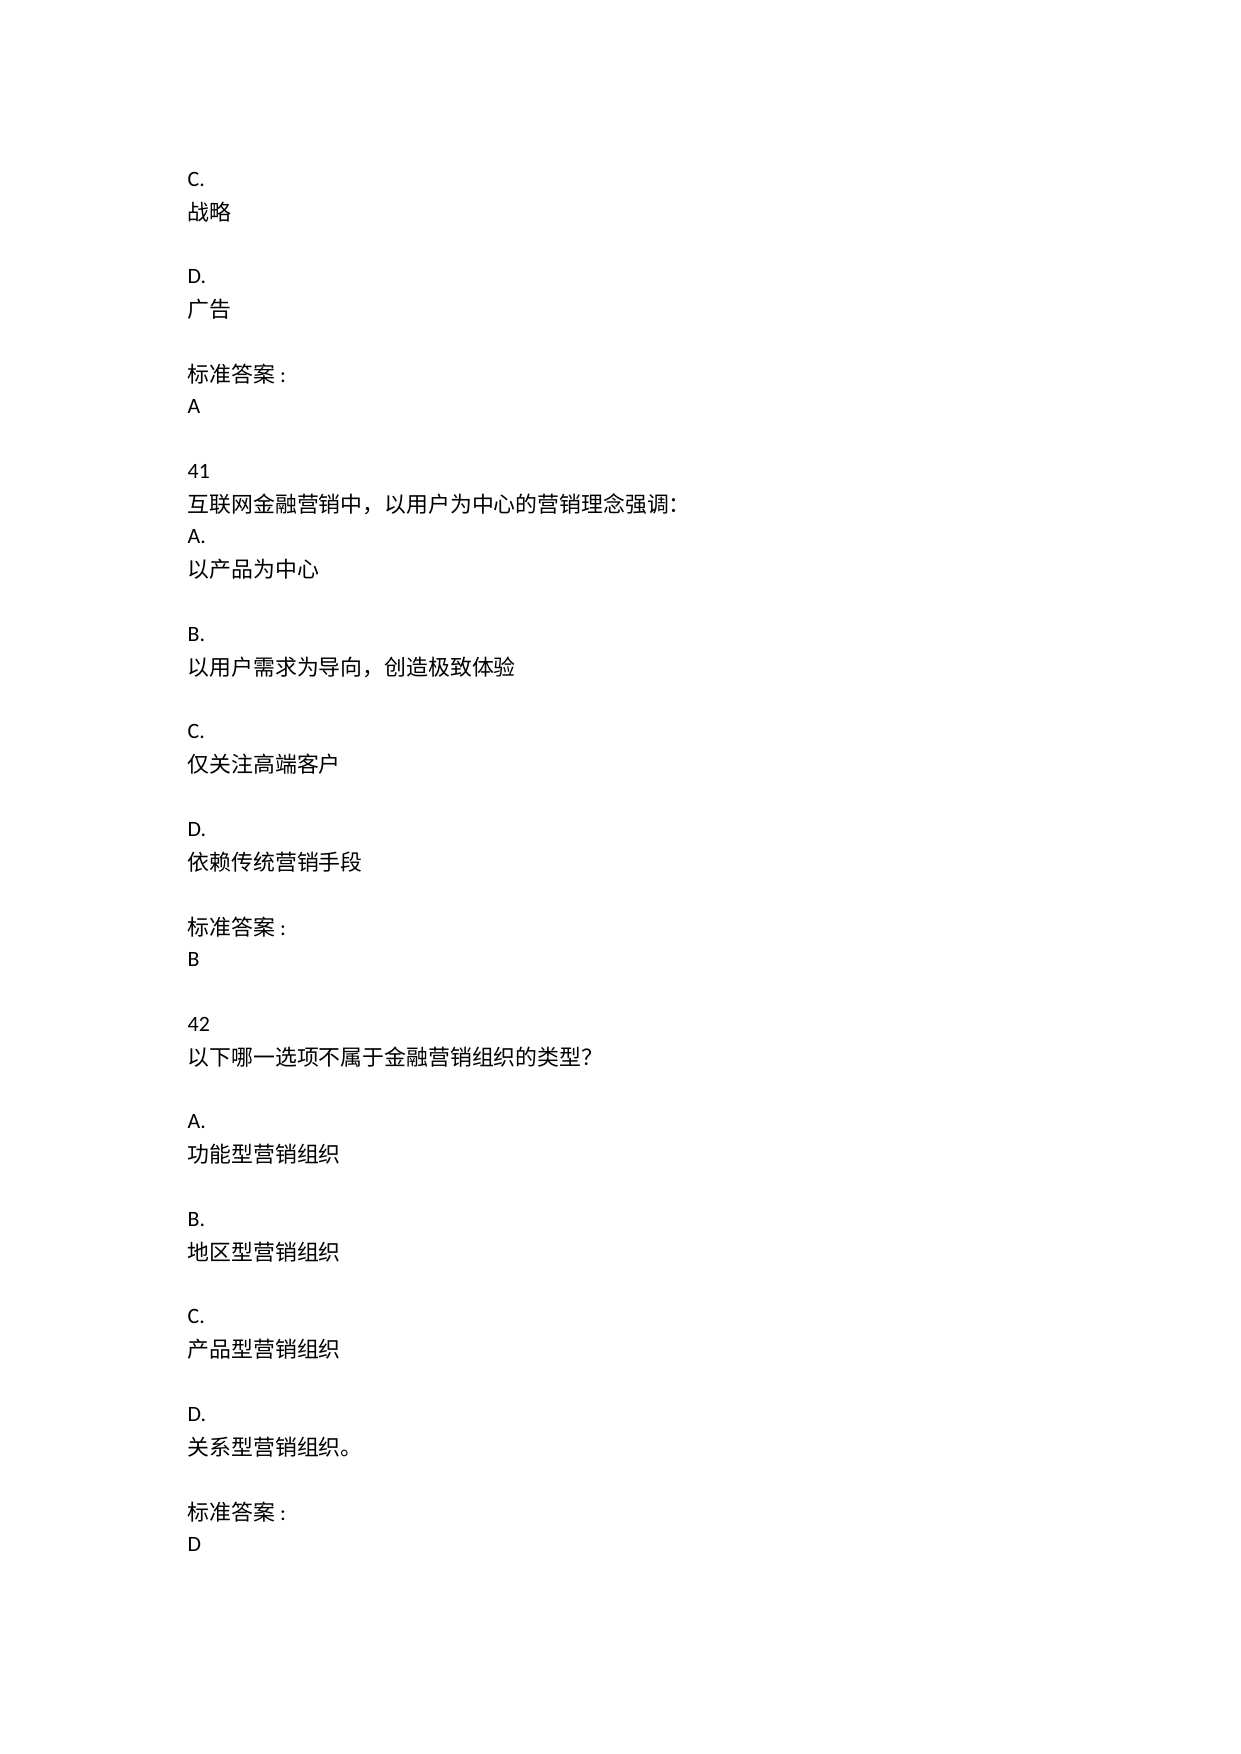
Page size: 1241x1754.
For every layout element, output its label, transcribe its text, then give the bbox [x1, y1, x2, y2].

text 互联网金融营销中，以用户为中心的营销理念强调： [187, 487, 1053, 519]
text D. [187, 259, 1053, 292]
text 以用户需求为导向，创造极致体验 [187, 649, 1053, 682]
text 标准答案 : [187, 909, 1053, 942]
text 功能型营销组织 [187, 1137, 1053, 1169]
text 41 [187, 454, 1053, 487]
text 产品型营销组织 [187, 1332, 1053, 1364]
text 关系型营销组织。 [187, 1429, 1053, 1462]
text 仅关注高端客户 [187, 747, 1053, 779]
text A. [187, 1104, 1053, 1137]
text 标准答案 : [187, 357, 1053, 389]
text A. [187, 519, 1053, 552]
text 地区型营销组织 [187, 1234, 1053, 1267]
text C. [187, 1299, 1053, 1332]
text 广告 [187, 292, 1053, 324]
text 以下哪一选项不属于金融营销组织的类型？ [187, 1039, 1053, 1072]
text D. [187, 1397, 1053, 1429]
text B. [187, 617, 1053, 649]
text 依赖传统营销手段 [187, 844, 1053, 877]
text D. [187, 812, 1053, 844]
text 以产品为中心 [187, 552, 1053, 584]
text 战略 [187, 194, 1053, 227]
text B [187, 942, 1053, 974]
text A [187, 389, 1053, 422]
text C. [187, 162, 1053, 194]
text 标准答案 : [187, 1494, 1053, 1527]
text D [187, 1527, 1053, 1559]
text C. [187, 714, 1053, 747]
text 42 [187, 1007, 1053, 1039]
text B. [187, 1202, 1053, 1234]
